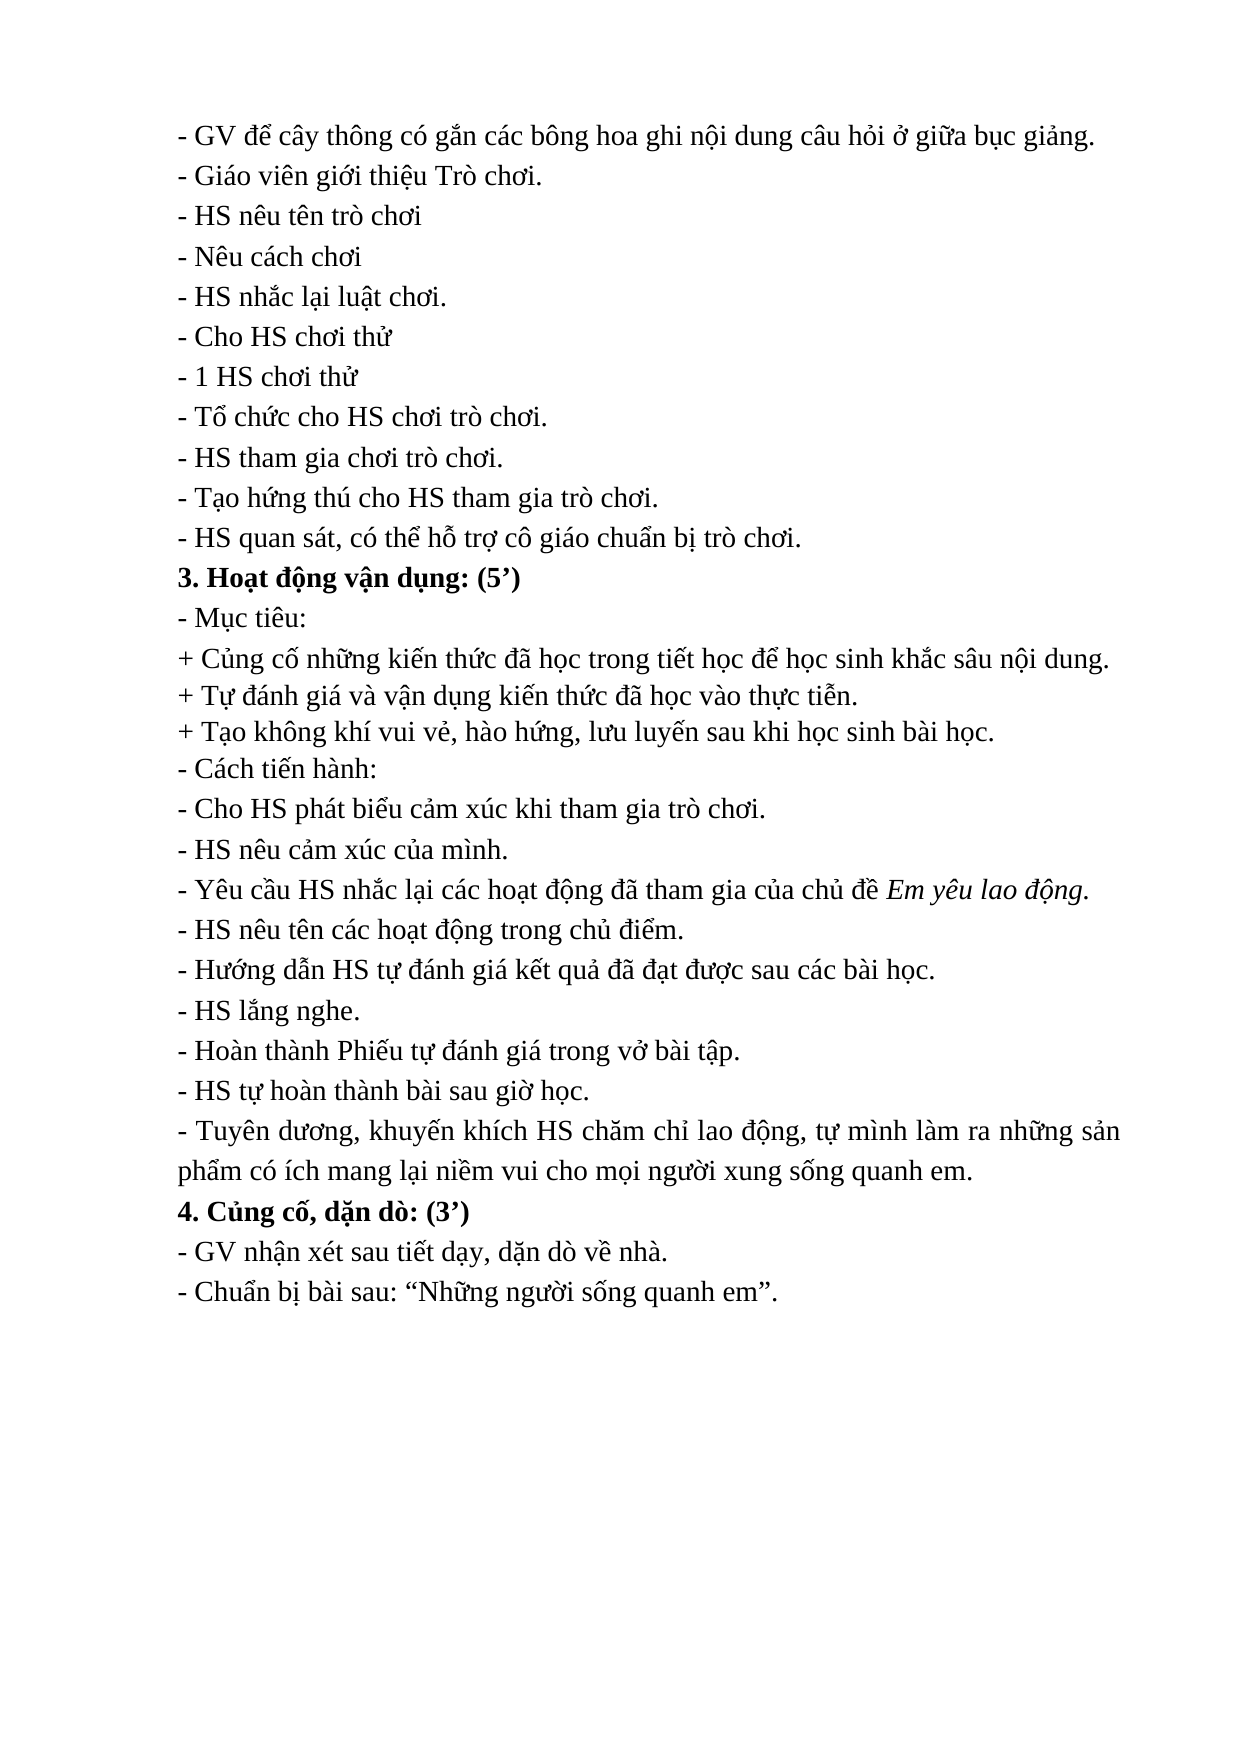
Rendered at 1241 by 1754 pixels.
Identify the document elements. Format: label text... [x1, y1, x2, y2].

text - GV nhận xét sau tiết dạy, dặn dò về nhà. [177, 1234, 1122, 1267]
text - HS nhắc lại luật chơi. [177, 279, 1122, 312]
text - Cách tiến hành: [177, 751, 1122, 785]
text - HS nêu tên trò chơi [177, 198, 1122, 232]
text - Cho HS phát biểu cảm xúc khi tham gia trò chơi. [177, 792, 1122, 825]
text - HS lắng nghe. [177, 993, 1122, 1026]
text 3. Hoạt động vận dụng: (5’) [177, 560, 1122, 594]
text - HS nêu cảm xúc của mình. [177, 832, 1122, 865]
text + Củng cố những kiến thức đã học trong tiết học để học sinh khắc sâu nội dung. [177, 641, 1122, 674]
text - Giáo viên giới thiệu Trò chơi. [177, 158, 1122, 192]
text - GV để cây thông có gắn các bông hoa ghi nội dung câu hỏi ở giữa bục giảng. [177, 118, 1122, 152]
text - Tạo hứng thú cho HS tham gia trò chơi. [177, 480, 1122, 513]
text - HS quan sát, có thể hỗ trợ cô giáo chuẩn bị trò chơi. [177, 520, 1122, 554]
text + Tạo không khí vui vẻ, hào hứng, lưu luyến sau khi học sinh bài học. [177, 714, 1122, 748]
text - Nêu cách chơi [177, 239, 1122, 272]
text - Tuyên dương, khuyến khích HS chăm chỉ lao động, tự mình làm ra những sản phẩm có ích mang lại niềm vui cho mọi người xung sống quanh em. [177, 1113, 1122, 1187]
text - 1 HS chơi thử [177, 359, 1122, 393]
text - Hướng dẫn HS tự đánh giá kết quả đã đạt được sau các bài học. [177, 952, 1122, 986]
text - Hoàn thành Phiếu tự đánh giá trong vở bài tập. [177, 1033, 1122, 1066]
text - Tổ chức cho HS chơi trò chơi. [177, 399, 1122, 433]
text - Mục tiêu: [177, 601, 1122, 634]
text - HS tham gia chơi trò chơi. [177, 440, 1122, 473]
text + Tự đánh giá và vận dụng kiến thức đã học vào thực tiễn. [177, 678, 1122, 711]
text - Cho HS chơi thử [177, 319, 1122, 353]
text - Yêu cầu HS nhắc lại các hoạt động đã tham gia của chủ đề Em yêu lao động. [177, 872, 1122, 906]
text - HS tự hoàn thành bài sau giờ học. [177, 1073, 1122, 1107]
text - Chuẩn bị bài sau: “Những người sống quanh em”. [177, 1274, 1122, 1308]
text 4. Củng cố, dặn dò: (3’) [177, 1194, 1122, 1227]
text - HS nêu tên các hoạt động trong chủ điểm. [177, 912, 1122, 946]
